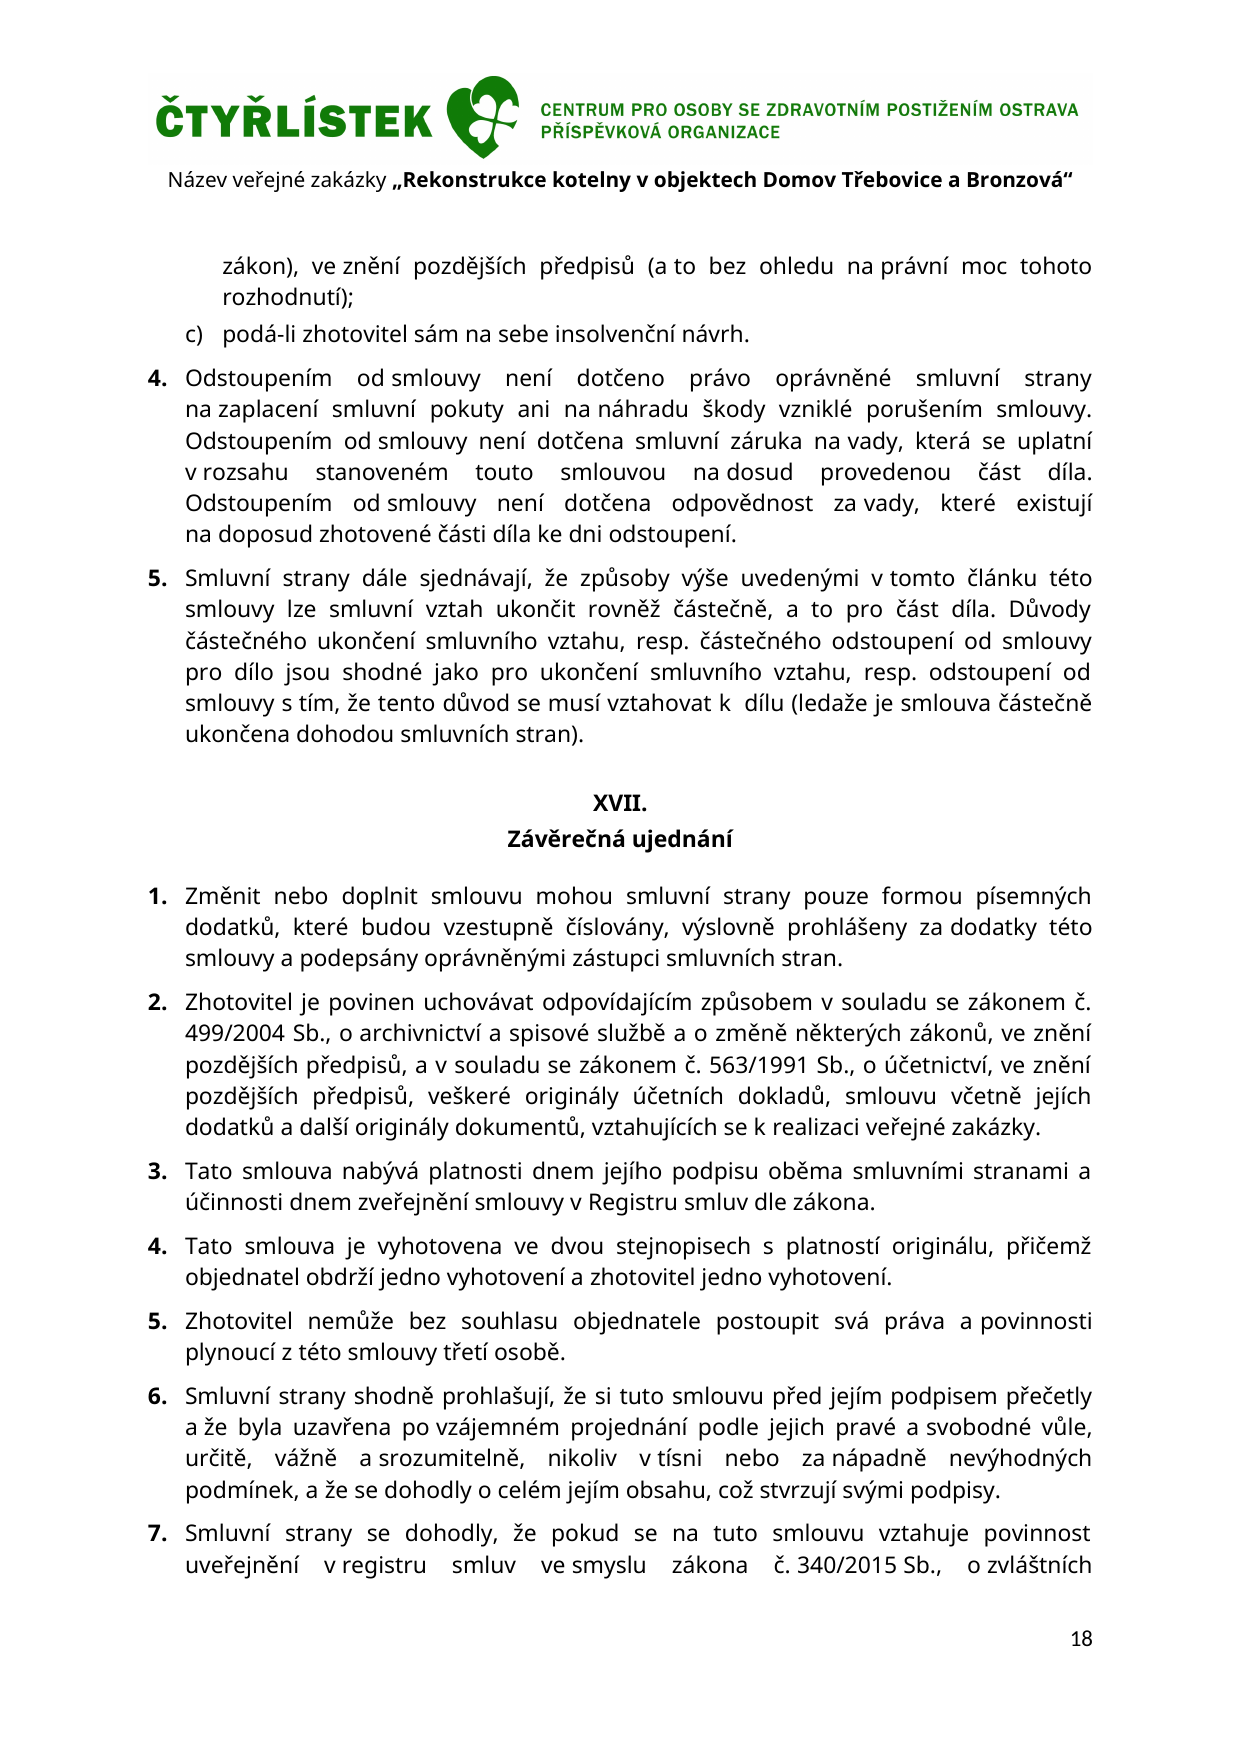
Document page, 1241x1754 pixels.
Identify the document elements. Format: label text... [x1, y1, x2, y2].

list Smluvní strany shodně prohlašují, že si tuto smlouvu před jejím podpisem přečetly a že byla uzavřena po vzájemném projednání podle jejich pravé a svobodné vůle, určitě, vážně a srozumitelně, nikoliv v tísni nebo za nápadně nevýhodných podmínek, a že se dohodly o celém jejím obsahu, což stvrzují svými podpisy. [148, 1380, 1093, 1505]
list Zhotovitel nemůže bez souhlasu objednatele postoupit svá práva a povinnosti plynoucí z této smlouvy třetí osobě. [148, 1305, 1093, 1367]
list Smluvní strany dále sjednávají, že způsoby výše uvedenými v tomto článku této smlouvy lze smluvní vztah ukončit rovněž částečně, a to pro část díla. Důvody částečného ukončení smluvního vztahu, resp. částečného odstoupení od smlouvy pro dílo jsou shodné jako pro ukončení smluvního vztahu, resp. odstoupení od smlouvy s tím, že tento důvod se musí vztahovat k dílu (ledaže je smlouva částečně ukončena dohodou smluvních stran). [148, 562, 1093, 750]
list Tato smlouva nabývá platnosti dnem jejího podpisu oběma smluvními stranami a účinnosti dnem zveřejnění smlouvy v Registru smluv dle zákona. [148, 1155, 1093, 1217]
list Zhotovitel je povinen uchovávat odpovídajícím způsobem v souladu se zákonem č. 499/2004 Sb., o archivnictví a spisové službě a o změně některých zákonů, ve znění pozdějších předpisů, a v souladu se zákonem č. 563/1991 Sb., o účetnictví, ve znění pozdějších předpisů, veškeré originály účetních dokladů, smlouvu včetně jejích dodatků a další originály dokumentů, vztahujících se k realizaci veřejné zakázky. [148, 986, 1093, 1142]
list Odstoupením od smlouvy není dotčeno právo oprávněné smluvní strany na zaplacení smluvní pokuty ani na náhradu škody vzniklé porušením smlouvy. Odstoupením od smlouvy není dotčena smluvní záruka na vady, která se uplatní v rozsahu stanoveném touto smlouvou na dosud provedenou část díla. Odstoupením od smlouvy není dotčena odpovědnost za vady, které existují na doposud zhotovené části díla ke dni odstoupení. [148, 362, 1093, 550]
list Tato smlouva je vyhotovena ve dvou stejnopisech s platností originálu, přičemž objednatel obdrží jedno vyhotovení a zhotovitel jedno vyhotovení. [148, 1230, 1093, 1292]
text XVII. Závěrečná ujednání [148, 787, 1093, 854]
list Změnit nebo doplnit smlouvu mohou smluvní strany pouze formou písemných dodatků, které budou vzestupně číslovány, výslovně prohlášeny za dodatky této smlouvy a podepsány oprávněnými zástupci smluvních stran. [148, 880, 1093, 974]
picture [147, 73, 1094, 165]
list podá-li zhotovitel sám na sebe insolvenční návrh. [185, 318, 1093, 350]
